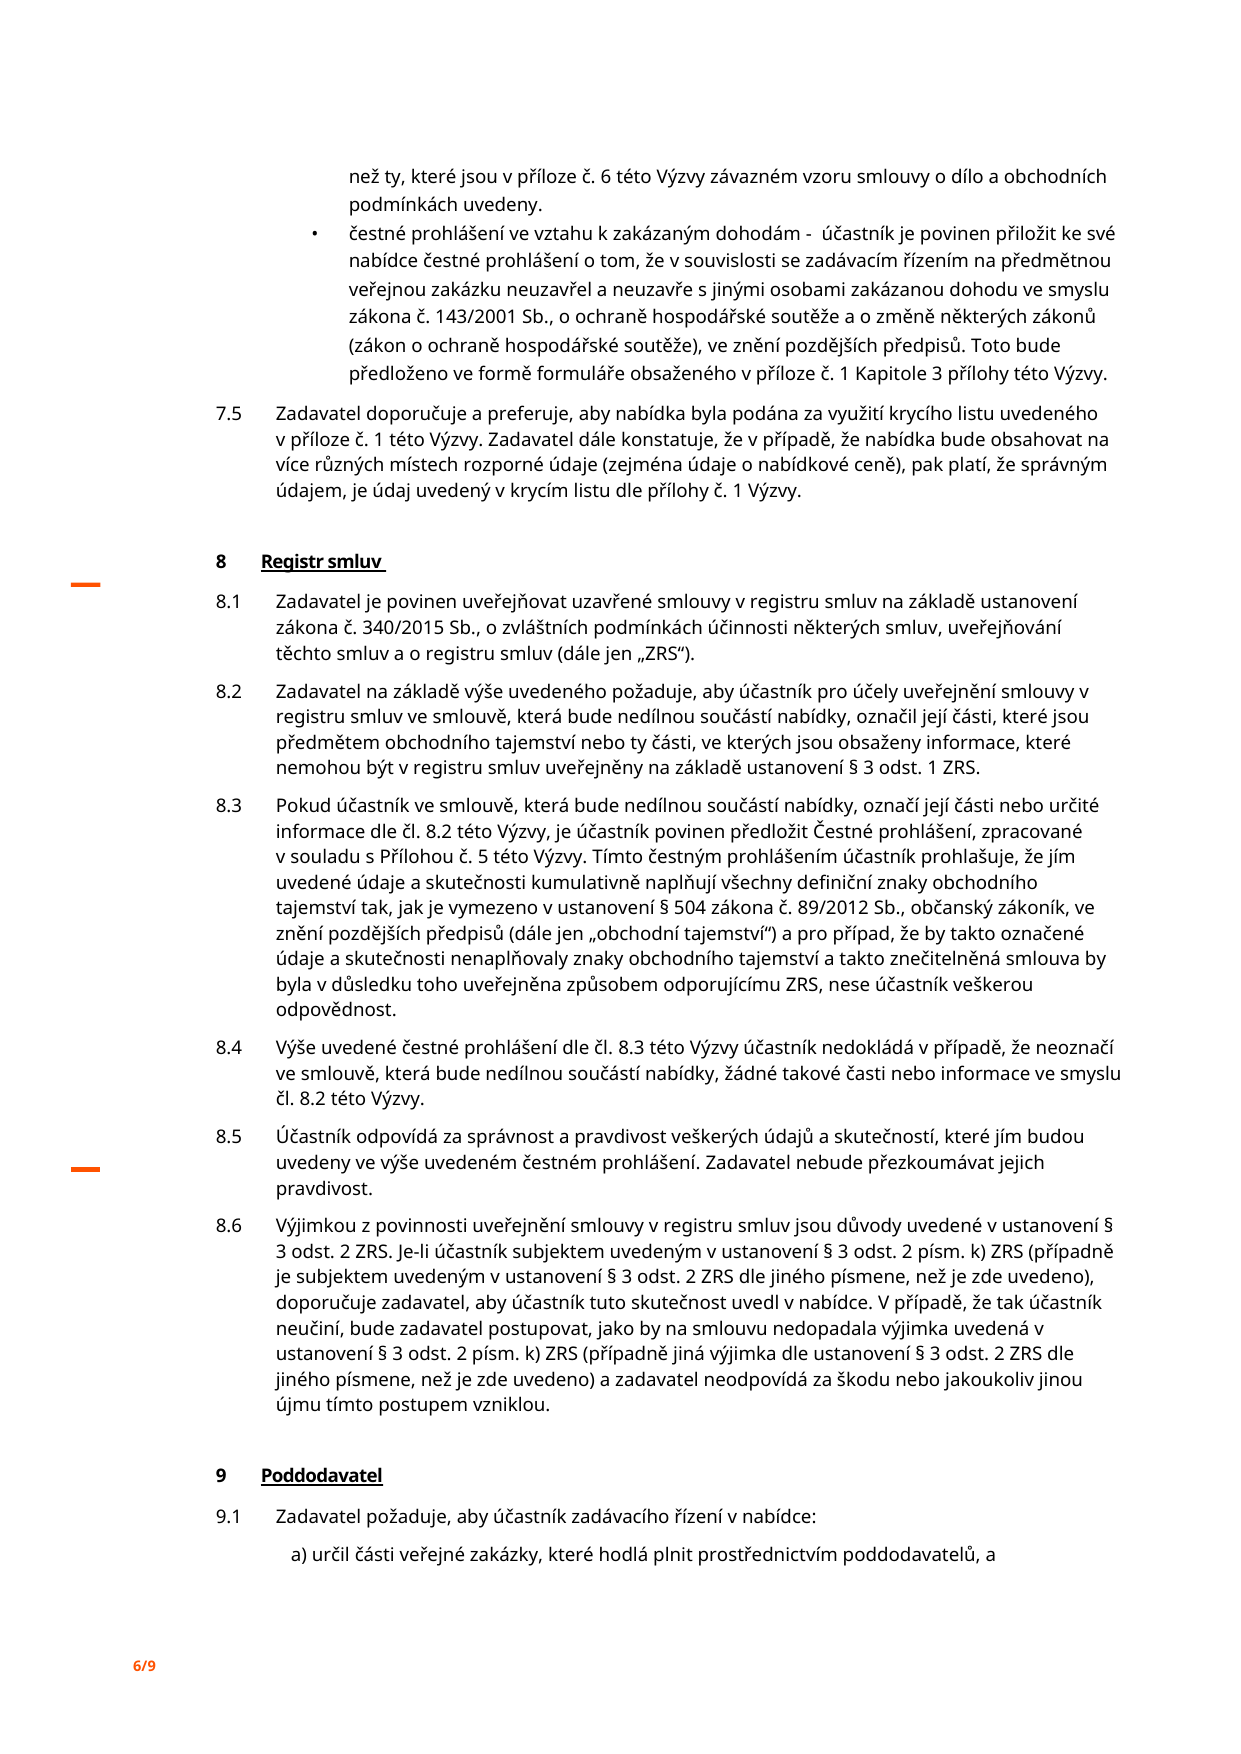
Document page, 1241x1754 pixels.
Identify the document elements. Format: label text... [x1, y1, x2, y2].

subtitle Registr smluv [216, 548, 1122, 574]
list čestné prohlášení ve vztahu k zakázaným dohodám - účastník je povinen přiložit ke své nabídce čestné prohlášení o tom, že v souvislosti se zadávacím řízením na předmětnou veřejnou zakázku neuzavřel a neuzavře s jinými osobami zakázanou dohodu ve smyslu zákona č. 143/2001 Sb., o ochraně hospodářské soutěže a o změně některých zákonů (zákon o ochraně hospodářské soutěže), ve znění pozdějších předpisů. Toto bude předloženo ve formě formuláře obsaženého v příloze č. 1 Kapitole 3 přílohy této Výzvy. [311, 220, 1122, 385]
subtitle Poddodavatel [216, 1463, 1122, 1488]
subtitle Účastník odpovídá za správnost a pravdivost veškerých údajů a skutečností, které jím budou uvedeny ve výše uvedeném čestném prohlášení. Zadavatel nebude přezkoumávat jejich pravdivost. [216, 1124, 1122, 1200]
subtitle Pokud účastník ve smlouvě, která bude nedílnou součástí nabídky, označí její části nebo určité informace dle čl. 8.2 této Výzvy, je účastník povinen předložit Čestné prohlášení, zpracované v souladu s Přílohou č. 5 této Výzvy. Tímto čestným prohlášením účastník prohlašuje, že jím uvedené údaje a skutečnosti kumulativně naplňují všechny definiční znaky obchodního tajemství tak, jak je vymezeno v ustanovení § 504 zákona č. 89/2012 Sb., občanský zákoník, ve znění pozdějších předpisů (dále jen „obchodní tajemství“) a pro případ, že by takto označené údaje a skutečnosti nenaplňovaly znaky obchodního tajemství a takto znečitelněná smlouva by byla v důsledku toho uveřejněna způsobem odporujícímu ZRS, nese účastník veškerou odpovědnost. [216, 792, 1122, 1022]
subtitle Výjimkou z povinnosti uveřejnění smlouvy v registru smluv jsou důvody uvedené v ustanovení § 3 odst. 2 ZRS. Je-li účastník subjektem uvedeným v ustanovení § 3 odst. 2 písm. k) ZRS (případně je subjektem uvedeným v ustanovení § 3 odst. 2 ZRS dle jiného písmene, než je zde uvedeno), doporučuje zadavatel, aby účastník tuto skutečnost uvedl v nabídce. V případě, že tak účastník neučiní, bude zadavatel postupovat, jako by na smlouvu nedopadala výjimka uvedená v ustanovení § 3 odst. 2 písm. k) ZRS (případně jiná výjimka dle ustanovení § 3 odst. 2 ZRS dle jiného písmene, než je zde uvedeno) a zadavatel neodpovídá za škodu nebo jakoukoliv jinou újmu tímto postupem vzniklou. [216, 1213, 1122, 1417]
subtitle Výše uvedené čestné prohlášení dle čl. 8.3 této Výzvy účastník nedokládá v případě, že neoznačí ve smlouvě, která bude nedílnou součástí nabídky, žádné takové časti nebo informace ve smyslu čl. 8.2 této Výzvy. [216, 1035, 1122, 1111]
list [311, 164, 1122, 217]
subtitle Zadavatel požaduje, aby účastník zadávacího řízení v nabídce: [216, 1503, 1122, 1529]
list a) určil části veřejné zakázky, které hodlá plnit prostřednictvím poddodavatelů, a [291, 1541, 1122, 1567]
subtitle Zadavatel je povinen uveřejňovat uzavřené smlouvy v registru smluv na základě ustanovení zákona č. 340/2015 Sb., o zvláštních podmínkách účinnosti některých smluv, uveřejňování těchto smluv a o registru smluv (dále jen „ZRS“). [216, 589, 1122, 665]
subtitle Zadavatel doporučuje a preferuje, aby nabídka byla podána za využití krycího listu uvedeného v příloze č. 1 této Výzvy. Zadavatel dále konstatuje, že v případě, že nabídka bude obsahovat na více různých místech rozporné údaje (zejména údaje o nabídkové ceně), pak platí, že správným údajem, je údaj uvedený v krycím listu dle přílohy č. 1 Výzvy. [216, 400, 1122, 502]
subtitle Zadavatel na základě výše uvedeného požaduje, aby účastník pro účely uveřejnění smlouvy v registru smluv ve smlouvě, která bude nedílnou součástí nabídky, označil její části, které jsou předmětem obchodního tajemství nebo ty části, ve kterých jsou obsaženy informace, které nemohou být v registru smluv uveřejněny na základě ustanovení § 3 odst. 1 ZRS. [216, 678, 1122, 780]
